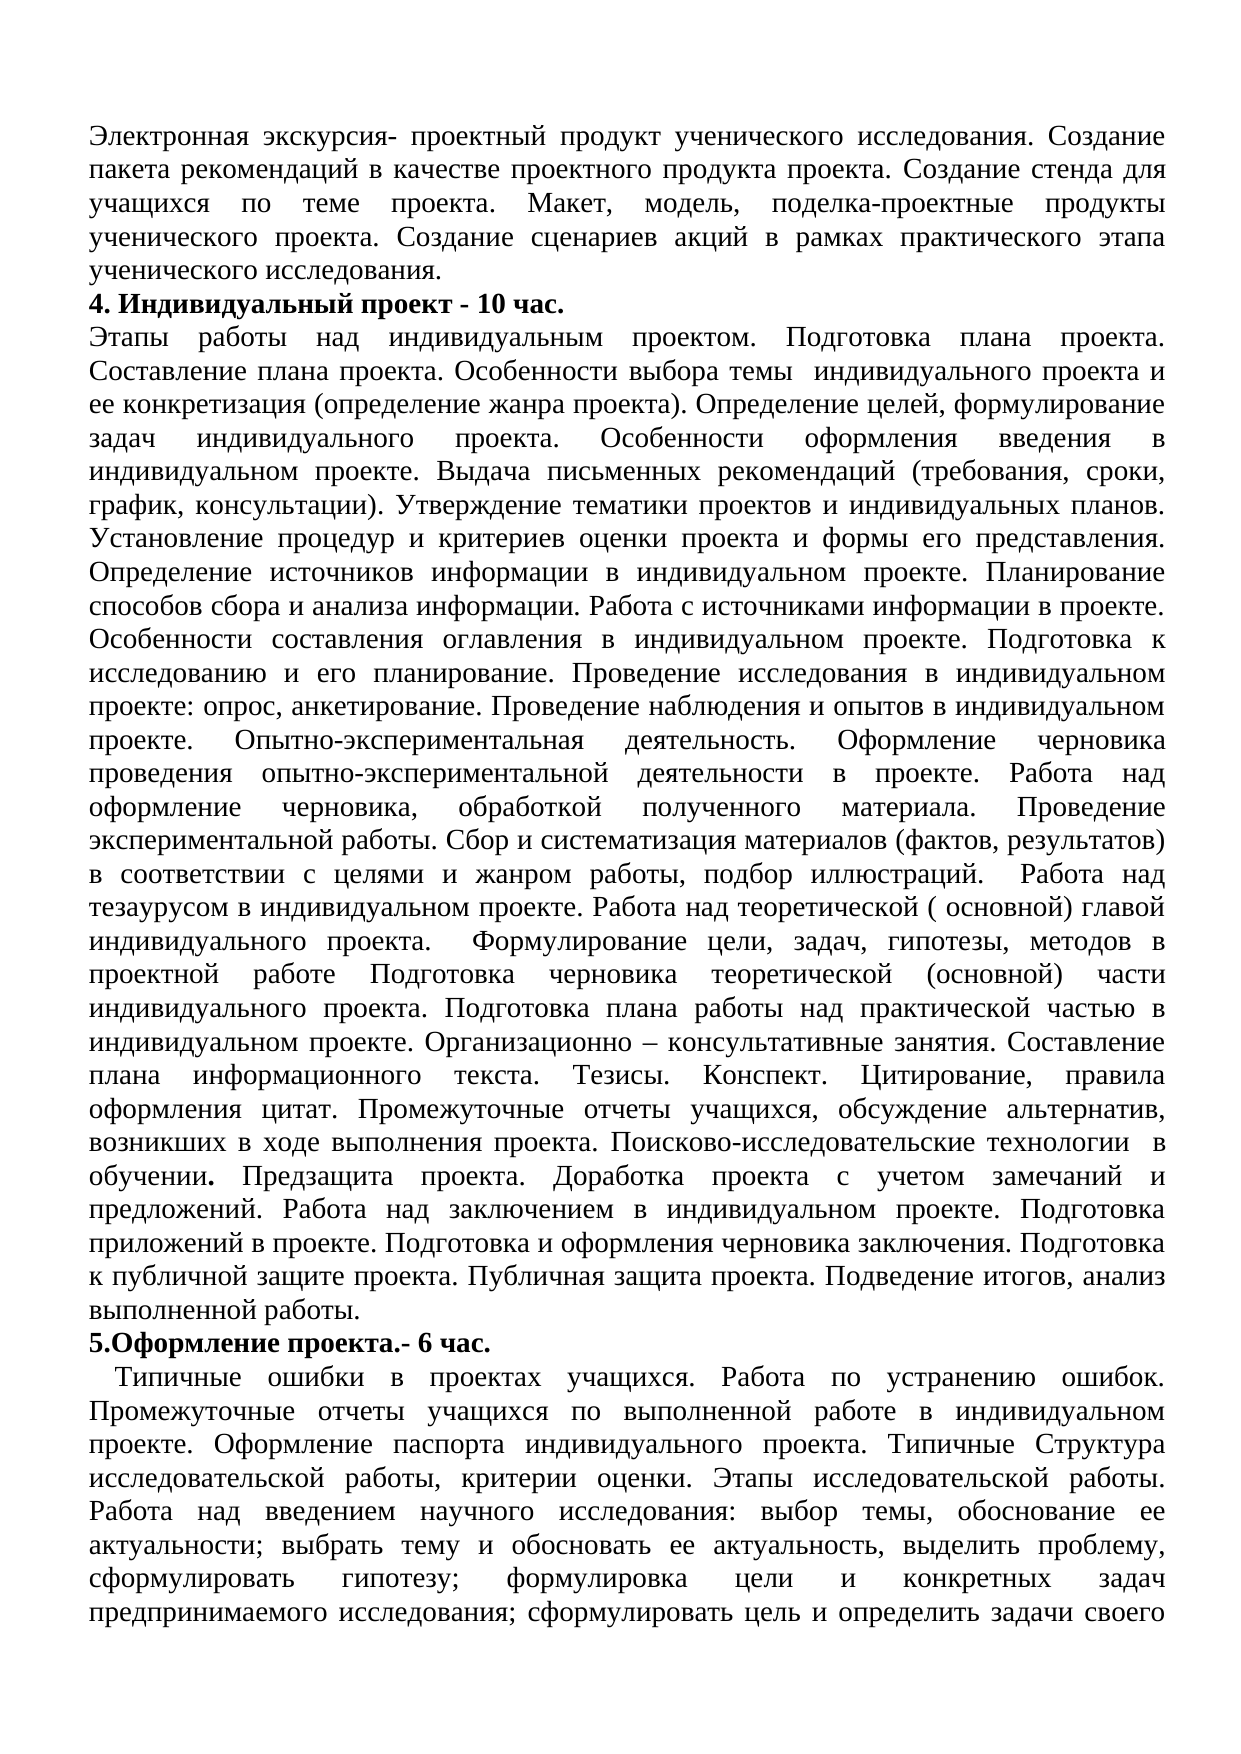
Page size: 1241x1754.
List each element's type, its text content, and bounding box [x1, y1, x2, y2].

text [89, 1359, 1166, 1627]
text 4. Индивидуальный проект - 10 час. [89, 286, 1166, 319]
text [89, 118, 1166, 286]
text Этапы работы над индивидуальным проектом. Подготовка плана проекта. Составление плана проекта. Особенности выбора темы индивидуального проекта и ее конкретизация (определение жанра проекта). Определение целей, формулирование задач индивидуального проекта. Особенности оформления введения в индивидуальном проекте. Выдача письменных рекомендаций (требования, сроки, график, консультации). Утверждение тематики проектов и индивидуальных планов. Установление процедур и критериев оценки проекта и формы его представления. Определение источников информации в индивидуальном проекте. Планирование способов сбора и анализа информации. Работа с источниками информации в проекте. Особенности составления оглавления в индивидуальном проекте. Подготовка к исследованию и его планирование. Проведение исследования в индивидуальном проекте: опрос, анкетирование. Проведение наблюдения и опытов в индивидуальном проекте. Опытно-экспериментальная деятельность. Оформление черновика проведения опытно-экспериментальной деятельности в проекте. Работа над оформление черновика, обработкой полученного материала. Проведение экспериментальной работы. Сбор и систематизация материалов (фактов, результатов) в соответствии с целями и жанром работы, подбор иллюстраций. Работа над тезаурусом в индивидуальном проекте. Работа над теоретической ( основной) главой индивидуального проекта. Формулирование цели, задач, гипотезы, методов в проектной работе Подготовка черновика теоретической (основной) части индивидуального проекта. Подготовка плана работы над практической частью в индивидуальном проекте. Организационно – консультативные занятия. Составление плана информационного текста. Тезисы. Конспект. Цитирование, правила оформления цитат. Промежуточные отчеты учащихся, обсуждение альтернатив, возникших в ходе выполнения проекта. Поисково-исследовательские технологии в обучении. Предзащита проекта. Доработка проекта с учетом замечаний и предложений. Работа над заключением в индивидуальном проекте. Подготовка приложений в проекте. Подготовка и оформления черновика заключения. Подготовка к публичной защите проекта. Публичная защита проекта. Подведение итогов, анализ выполненной работы. [89, 319, 1166, 1326]
text 5.Оформление проекта.- 6 час. [89, 1326, 1166, 1359]
